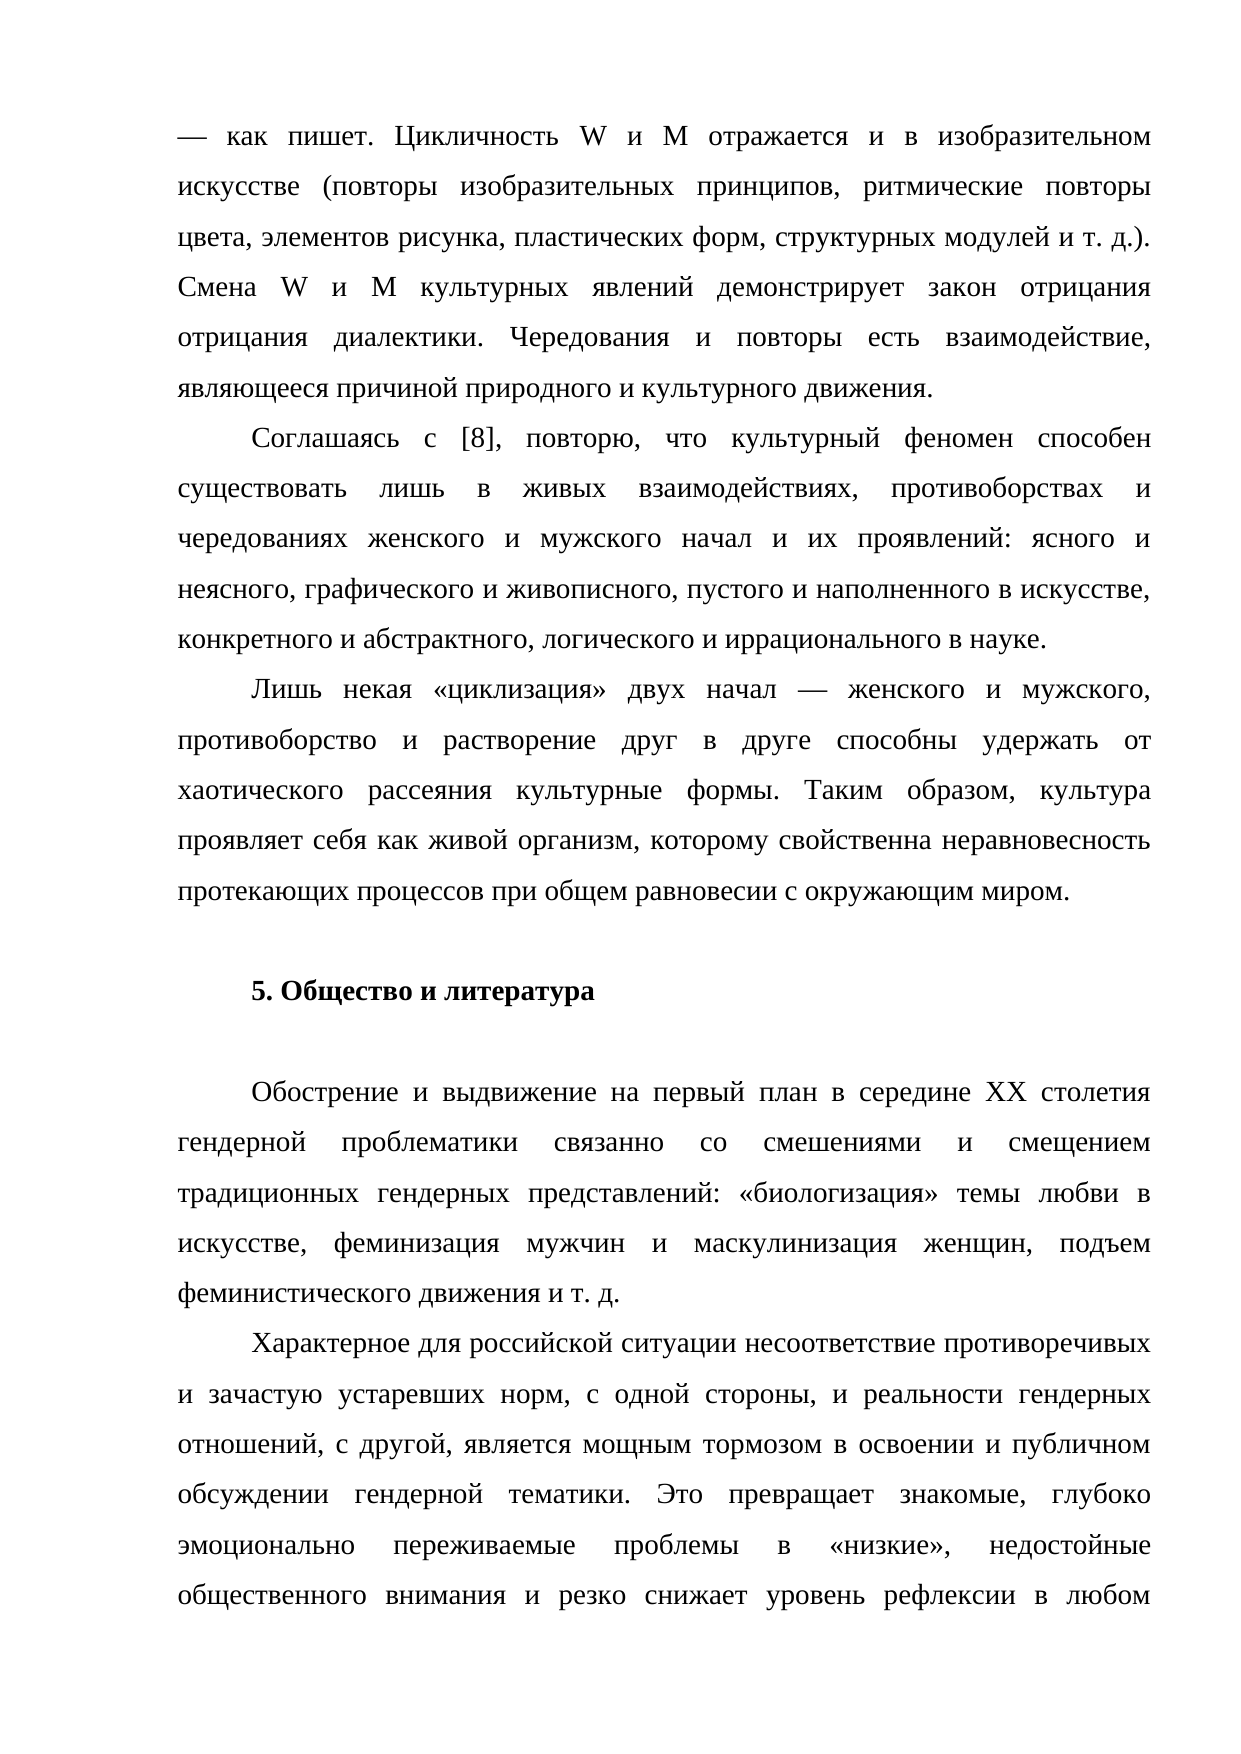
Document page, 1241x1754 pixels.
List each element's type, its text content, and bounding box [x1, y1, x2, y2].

text Лишь некая «циклизация» двух начал — женского и мужского, противоборство и растворение друг в друге способны удержать от хаотического рассеяния культурные формы. Таким образом, культура проявляет себя как живой организм, которому свойственна неравновесность протекающих процессов при общем равновесии с окружающим миром. [177, 672, 1152, 906]
text Обострение и выдвижение на первый план в середине XX столетия гендерной проблематики связанно со смешениями и смещением традиционных гендерных представлений: «биологизация» темы любви в искусстве, феминизация мужчин и маскулинизация женщин, подъем феминистического движения и т. д. [177, 1074, 1152, 1309]
text Соглашаясь с [8], повторю, что культурный феномен способен существовать лишь в живых взаимодействиях, противоборствах и чередованиях женского и мужского начал и их проявлений: ясного и неясного, графического и живописного, пустого и наполненного в искусстве, конкретного и абстрактного, логического и иррационального в науке. [177, 420, 1152, 655]
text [177, 1326, 1152, 1611]
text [177, 118, 1152, 403]
text 5. Общество и литература [177, 973, 1152, 1007]
